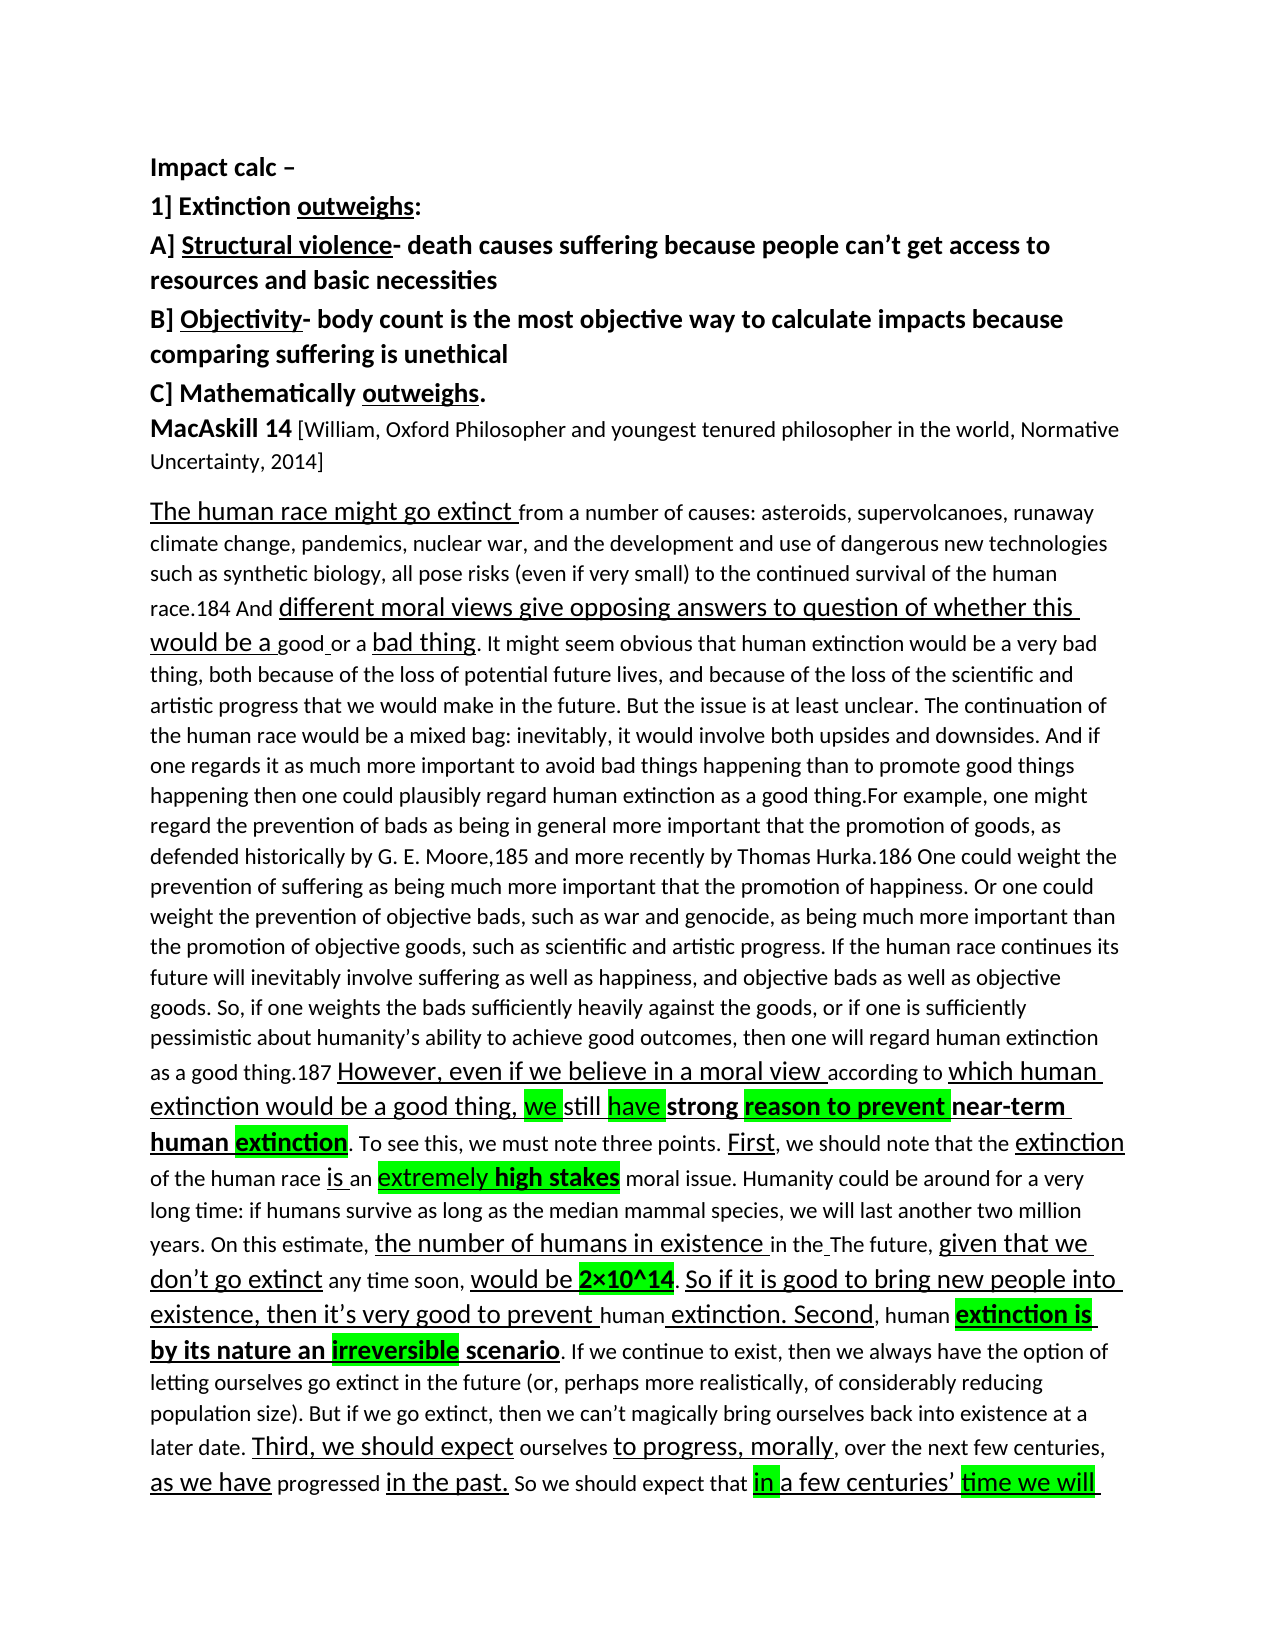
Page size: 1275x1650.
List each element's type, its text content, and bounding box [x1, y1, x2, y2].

subtitle Impact calc – [150, 150, 1125, 183]
subtitle A] Structural violence- death causes suffering because people can’t get access to resources and basic necessities [150, 228, 1125, 296]
subtitle C] Mathematically outweighs. [150, 377, 1125, 410]
text MacAskill 14 [William, Oxford Philosopher and youngest tenured philosopher in the world, Normative Uncertainty, 2014] [150, 412, 1125, 475]
subtitle 1] Extinction outweighs: [150, 189, 1125, 222]
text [150, 494, 1125, 1498]
subtitle B] Objectivity- body count is the most objective way to calculate impacts because comparing suffering is unethical [150, 302, 1125, 371]
